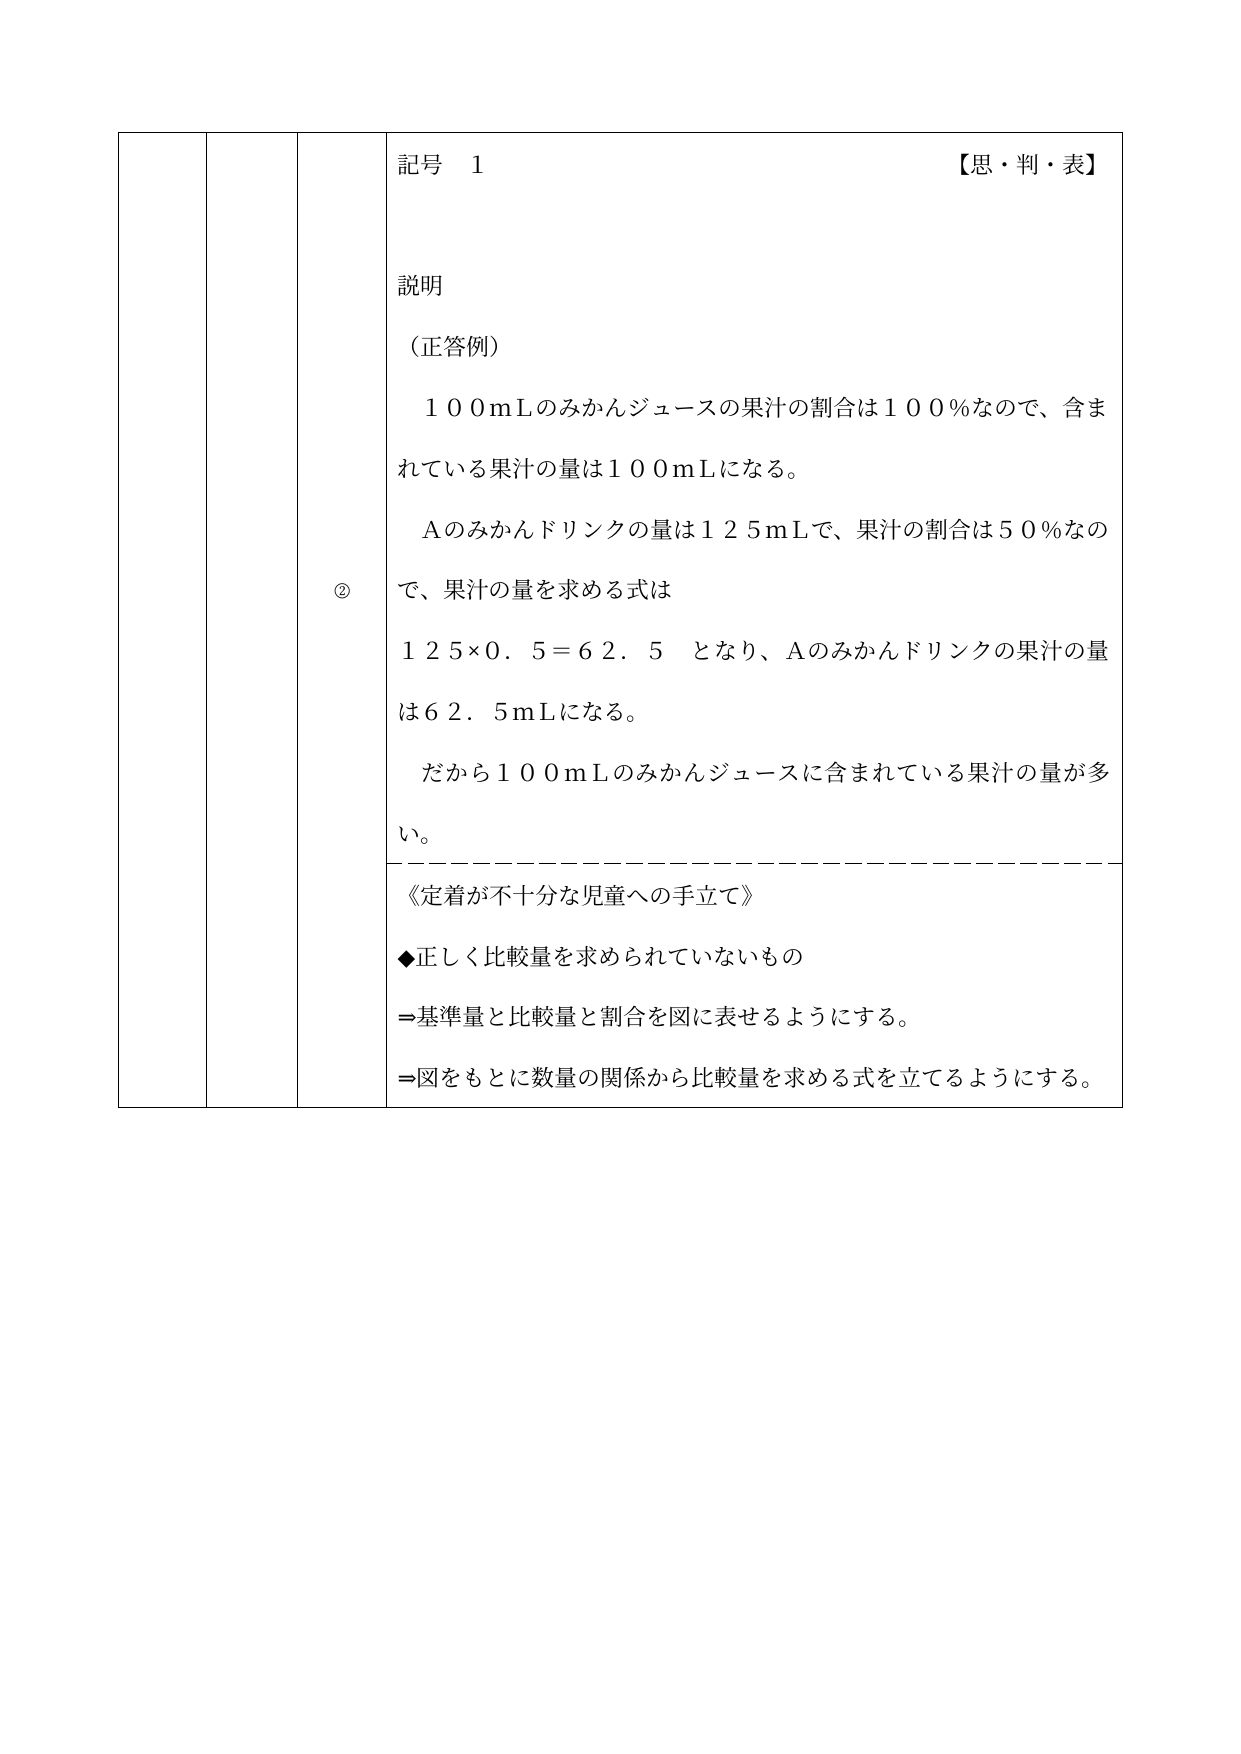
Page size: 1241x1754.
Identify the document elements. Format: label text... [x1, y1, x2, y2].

table_cell 記号 １ 【思・判・表】 説明 （正答例） １００ｍＬのみかんジュースの果汁の割合は１００％なので、含まれている果汁の量は１００ｍＬになる。 Ａのみかんドリンクの量は１２５ｍＬで、果汁の割合は５０％なので、果汁の量を求める式は １２５×０．５＝６２．５ となり、Ａのみかんドリンクの果汁の量は６２．５ｍＬになる。 だから１００ｍＬのみかんジュースに含まれている果汁の量が多い。 [387, 133, 1122, 863]
table_cell ② [298, 133, 386, 1107]
table_cell 《定着が不十分な児童への手立て》 ◆正しく比較量を求められていないもの ⇒基準量と比較量と割合を図に表せるようにする。 ⇒図をもとに数量の関係から比較量を求める式を立てるようにする。 [387, 863, 1122, 1107]
